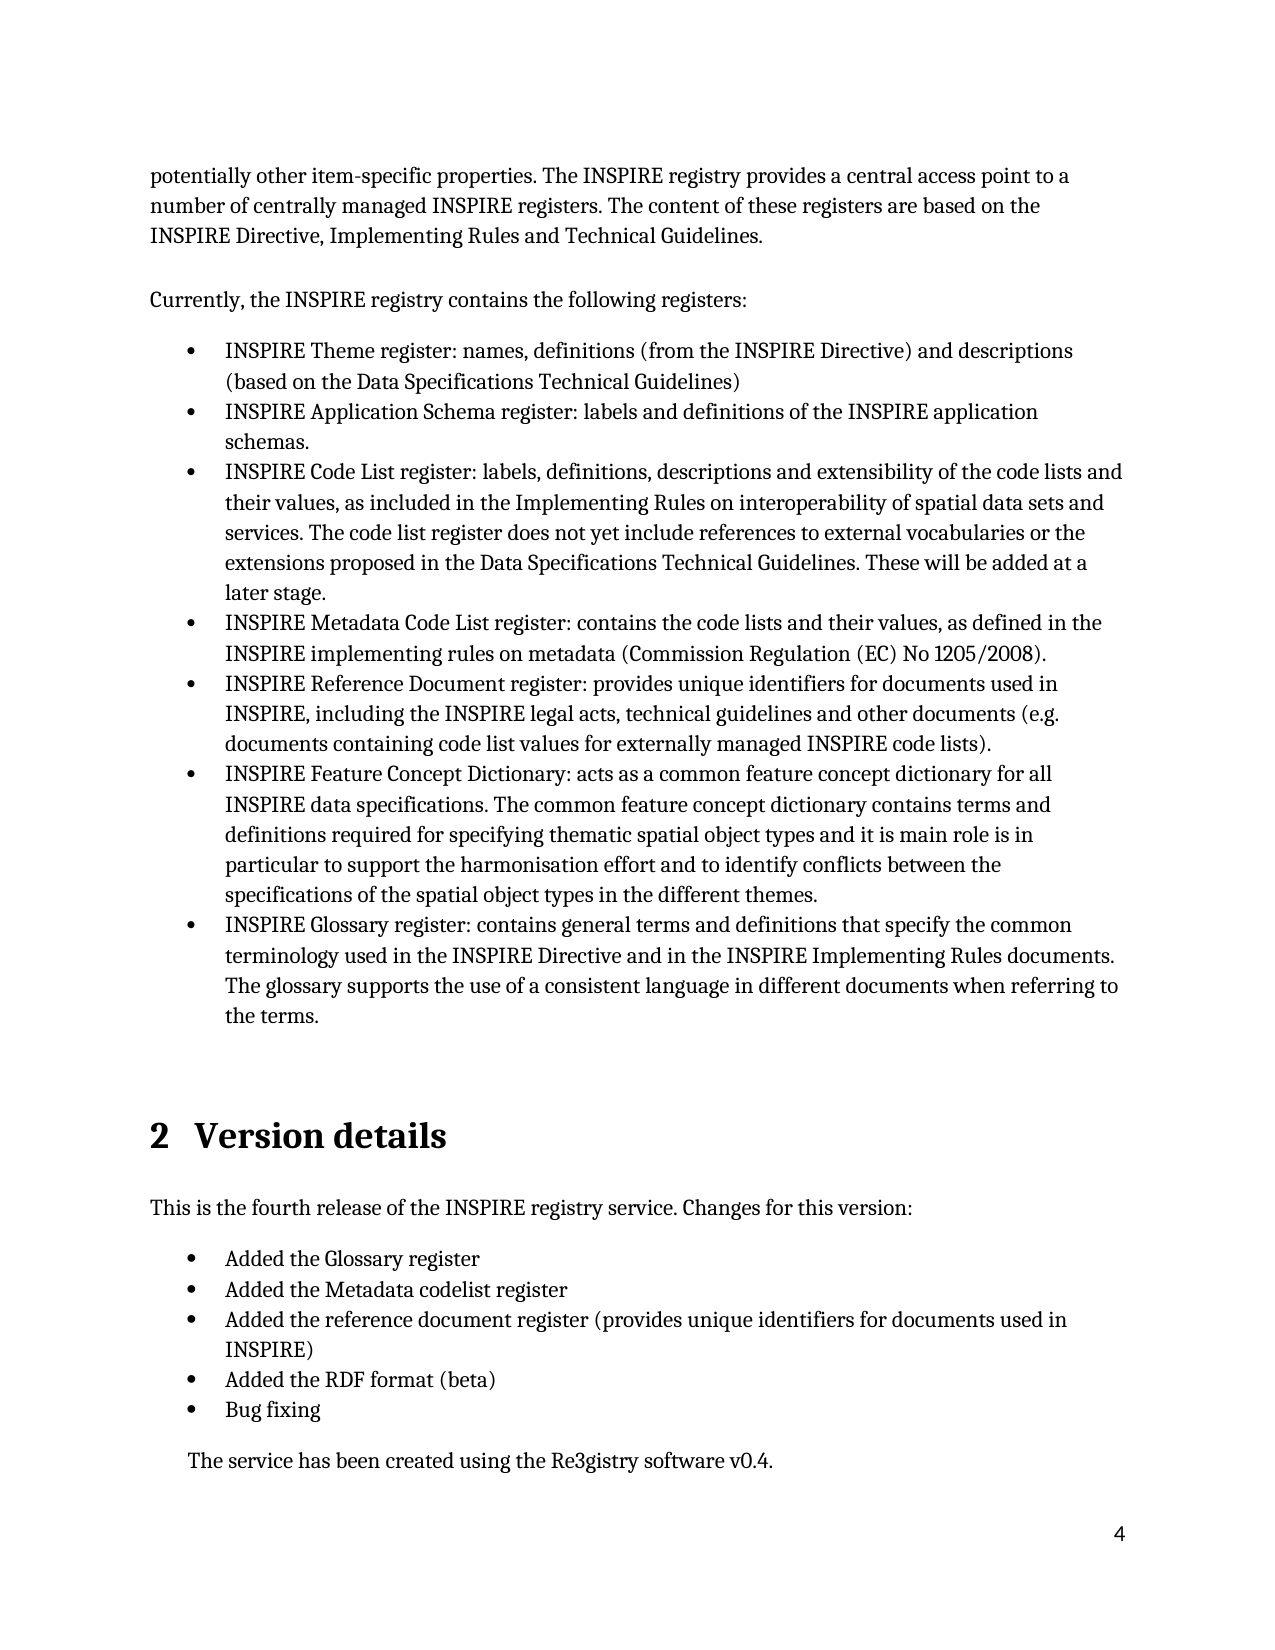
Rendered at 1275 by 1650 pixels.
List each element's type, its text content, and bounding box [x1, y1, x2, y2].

list INSPIRE Reference Document register: provides unique identifiers for documents used in INSPIRE, including the INSPIRE legal acts, technical guidelines and other documents (e.g. documents containing code list values for externally managed INSPIRE code lists). [187, 671, 1125, 757]
list Added the RDF format (beta) [187, 1367, 1125, 1393]
list INSPIRE Metadata Code List register: contains the code lists and their values, as defined in the INSPIRE implementing rules on metadata (Commission Regulation (EC) No 1205/2008). [187, 610, 1125, 667]
list Added the Metadata codelist register [187, 1276, 1125, 1303]
list INSPIRE Glossary register: contains general terms and definitions that specify the common terminology used in the INSPIRE Directive and in the INSPIRE Implementing Rules documents. The glossary supports the use of a consistent language in different documents when referring to the terms. [187, 912, 1125, 1029]
list INSPIRE Feature Concept Dictionary: acts as a common feature concept dictionary for all INSPIRE data specifications. The common feature concept dictionary contains terms and definitions required for specifying thematic spatial object types and it is main role is in particular to support the harmonisation effort and to identify conflicts between the specifications of the spatial object types in the different themes. [187, 761, 1125, 908]
list INSPIRE Theme register: names, definitions (from the INSPIRE Directive) and descriptions (based on the Data Specifications Technical Guidelines) [187, 338, 1125, 395]
list INSPIRE Application Schema register: labels and definitions of the INSPIRE application schemas. [187, 399, 1125, 455]
list INSPIRE Code List register: labels, definitions, descriptions and extensibility of the code lists and their values, as included in the Implementing Rules on interoperability of spatial data sets and services. The code list register does not yet include references to external vocabularies or the extensions proposed in the Data Specifications Technical Guidelines. These will be added at a later stage. [187, 459, 1125, 606]
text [150, 162, 1125, 249]
list Bug fixing [187, 1397, 1125, 1424]
list Added the reference document register (provides unique identifiers for documents used in INSPIRE) [187, 1307, 1125, 1363]
text This is the fourth release of the INSPIRE registry service. Changes for this version: [150, 1195, 1125, 1222]
list Added the Glossary register [187, 1246, 1125, 1273]
text The service has been created using the Re3gistry software v0.4. [187, 1448, 1125, 1475]
subtitle Version details [150, 1114, 1125, 1157]
text Currently, the INSPIRE registry contains the following registers: [150, 287, 1125, 314]
